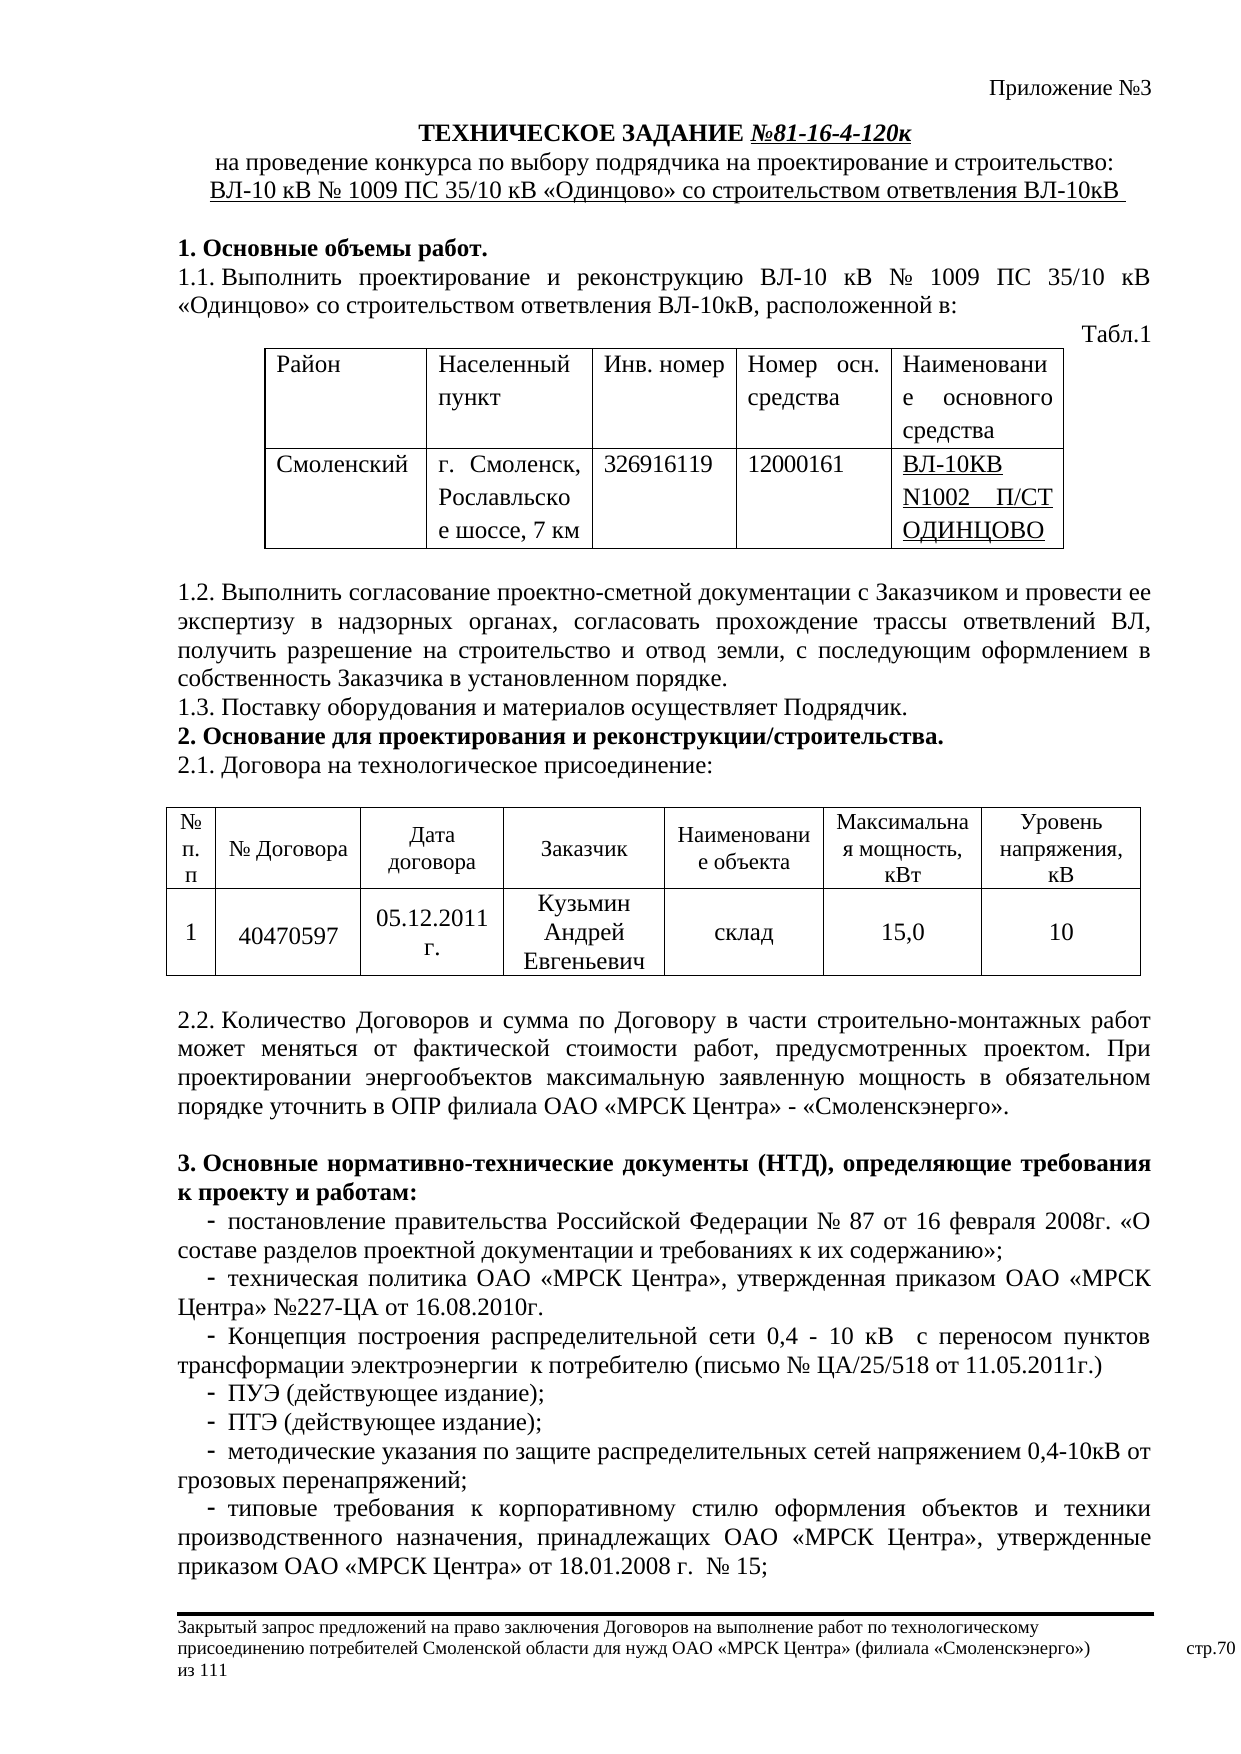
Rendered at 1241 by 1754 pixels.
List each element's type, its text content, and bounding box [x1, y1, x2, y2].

list Поставку оборудования и материалов осуществляет Подрядчик. [177, 692, 1152, 721]
list ПУЭ (действующее издание); [177, 1378, 1152, 1407]
text ВЛ-10 кВ № 1009 ПС 35/10 кВ «Одинцово» со строительством ответвления ВЛ-10кВ [177, 176, 1152, 204]
text ТЕХНИЧЕСКОЕ ЗАДАНИЕ №81-16-4-120к [177, 118, 1152, 147]
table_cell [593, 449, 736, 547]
list Основание для проектирования и реконструкции/строительства. [177, 721, 1152, 750]
list Выполнить проектирование и реконструкцию ВЛ-10 кВ № 1009 ПС 35/10 кВ «Одинцово» со строительством ответвления ВЛ-10кВ, расположенной в: [177, 262, 1152, 319]
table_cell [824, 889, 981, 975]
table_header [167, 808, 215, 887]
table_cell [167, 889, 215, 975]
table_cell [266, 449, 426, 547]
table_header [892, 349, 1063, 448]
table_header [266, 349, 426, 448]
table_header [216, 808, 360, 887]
list Договора на технологическое присоединение: [177, 750, 1152, 778]
list Основные нормативно-технические документы (НТД), определяющие требования к проекту и работам: [177, 1148, 1152, 1206]
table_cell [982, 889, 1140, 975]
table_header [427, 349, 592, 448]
list типовые требования к корпоративному стилю оформления объектов и техники производственного назначения, принадлежащих ОАО «МРСК Центра», утвержденные приказом ОАО «МРСК Центра» от 18.01.2008 г. № 15; [177, 1493, 1152, 1580]
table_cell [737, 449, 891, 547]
list Основные объемы работ. [177, 233, 1152, 262]
list Количество Договоров и сумма по Договору в части строительно-монтажных работ может меняться от фактической стоимости работ, предусмотренных проектом. При проектировании энергообъектов максимальную заявленную мощность в обязательном порядке уточнить в ОПР филиала ОАО «МРСК Центра» - «Смоленскэнерго». [177, 1005, 1152, 1120]
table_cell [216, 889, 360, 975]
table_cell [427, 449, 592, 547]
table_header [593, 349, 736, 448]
text на проведение конкурса по выбору подрядчика на проектирование и строительство: [177, 147, 1152, 176]
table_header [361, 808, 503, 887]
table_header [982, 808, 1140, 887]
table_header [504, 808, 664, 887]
list ПТЭ (действующее издание); [177, 1407, 1152, 1436]
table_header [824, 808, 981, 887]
list методические указания по защите распределительных сетей напряжением 0,4-10кВ от грозовых перенапряжений; [177, 1436, 1152, 1493]
list Концепция построения распределительной сети 0,4 - 10 кВ с переносом пунктов трансформации электроэнергии к потребителю (письмо № ЦА/25/518 от 11.05.2011г.) [177, 1321, 1152, 1378]
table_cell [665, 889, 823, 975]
list постановление правительства Российской Федерации № 87 от 16 февраля 2008г. «О составе разделов проектной документации и требованиях к их содержанию»; [177, 1206, 1152, 1263]
list Выполнить согласование проектно-сметной документации с Заказчиком и провести ее экспертизу в надзорных органах, согласовать прохождение трассы ответвлений ВЛ, получить разрешение на строительство и отвод земли, с последующим оформлением в собственность Заказчика в установленном порядке. [177, 577, 1152, 692]
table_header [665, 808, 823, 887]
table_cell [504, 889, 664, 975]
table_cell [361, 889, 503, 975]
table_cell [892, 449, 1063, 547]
list техническая политика ОАО «МРСК Центра», утвержденная приказом ОАО «МРСК Центра» №227-ЦА от 16.08.2010г. [177, 1263, 1152, 1321]
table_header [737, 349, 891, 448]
text Табл.1 [177, 319, 1152, 348]
